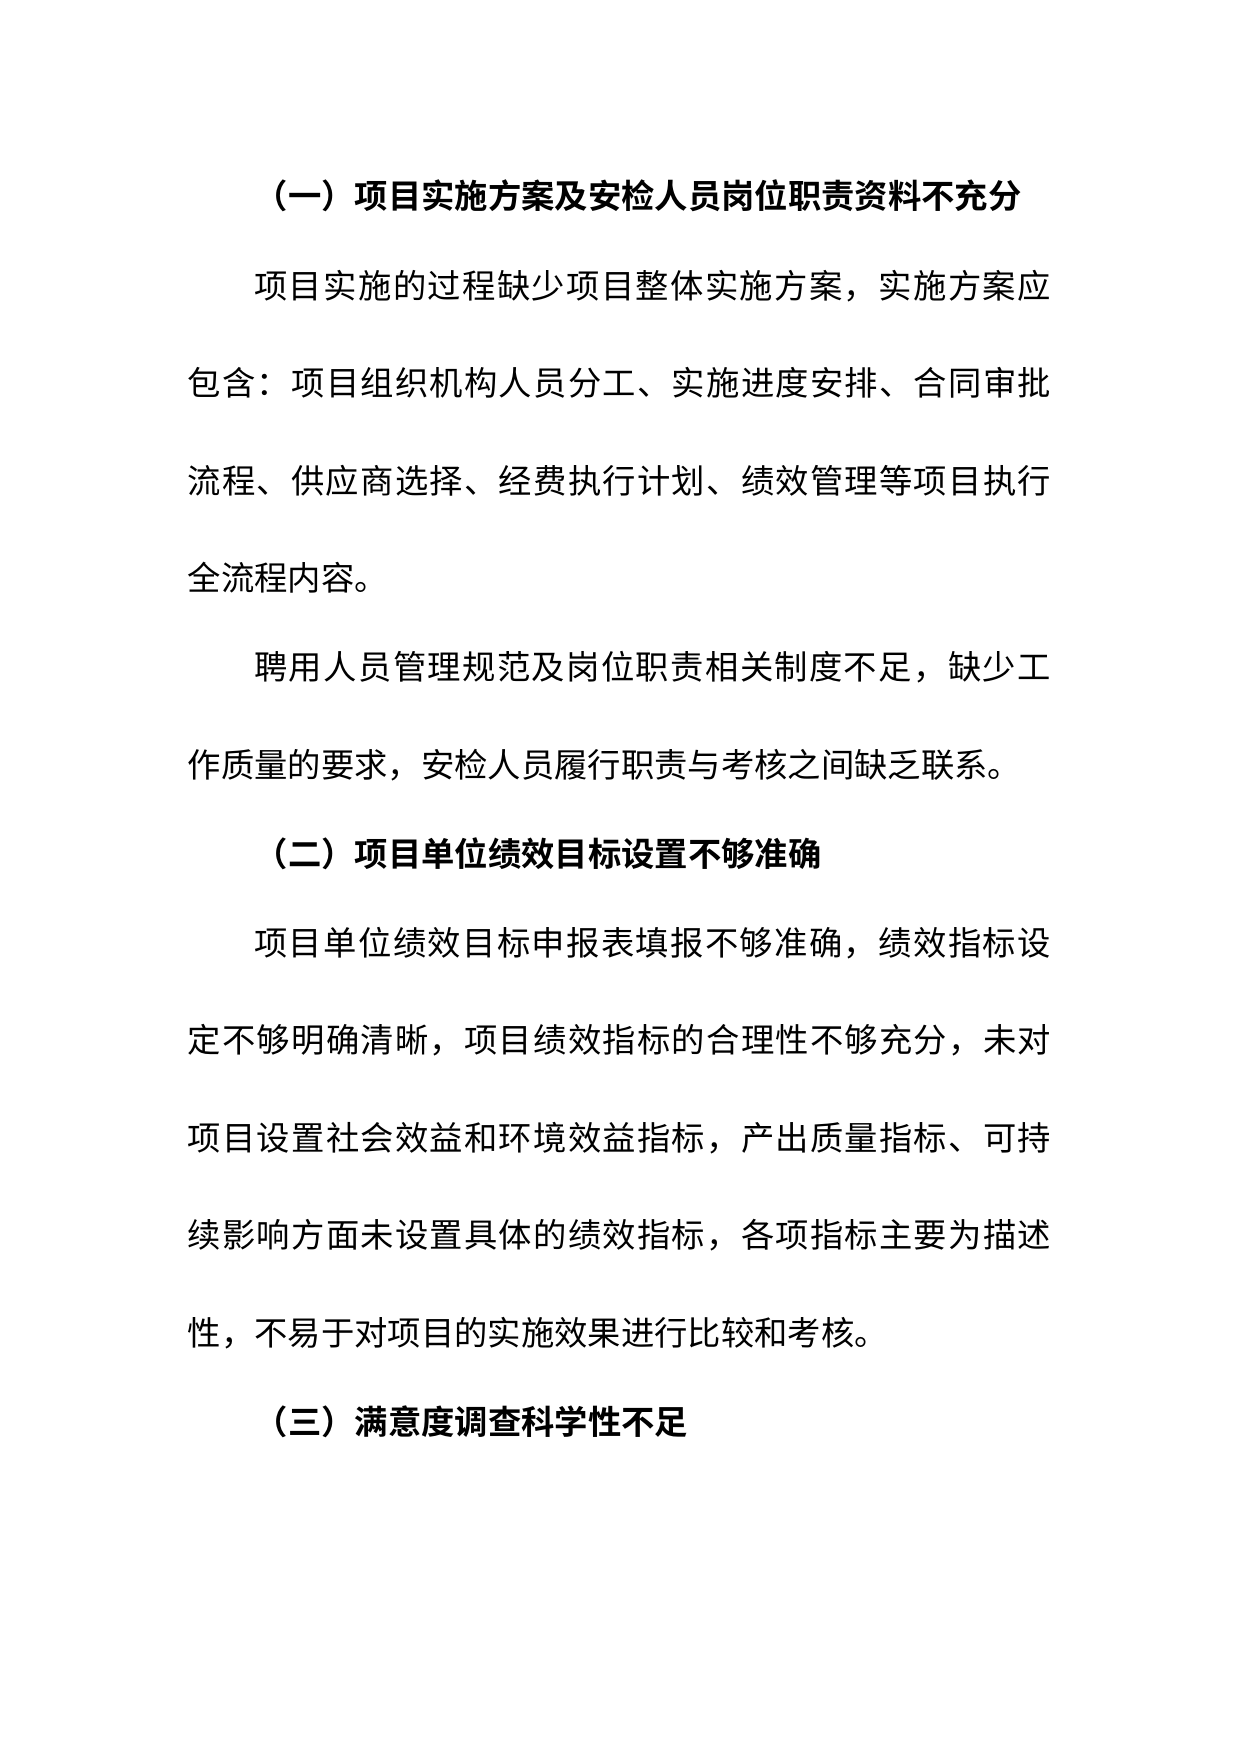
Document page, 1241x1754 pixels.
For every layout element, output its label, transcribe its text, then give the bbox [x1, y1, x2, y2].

text 项目实施的过程缺少项目整体实施方案，实施方案应包含：项目组织机构人员分工、实施进度安排、合同审批流程、供应商选择、经费执行计划、绩效管理等项目执行全流程内容。 [187, 251, 1053, 608]
text 聘用人员管理规范及岗位职责相关制度不足，缺少工作质量的要求，安检人员履行职责与考核之间缺乏联系。 [187, 633, 1053, 795]
text （一）项目实施方案及安检人员岗位职责资料不充分 [187, 162, 1053, 227]
text （二）项目单位绩效目标设置不够准确 [187, 819, 1053, 884]
text （三）满意度调查科学性不足 [187, 1387, 1053, 1518]
text 项目单位绩效目标申报表填报不够准确，绩效指标设定不够明确清晰，项目绩效指标的合理性不够充分，未对项目设置社会效益和环境效益指标，产出质量指标、可持续影响方面未设置具体的绩效指标，各项指标主要为描述性，不易于对项目的实施效果进行比较和考核。 [187, 908, 1053, 1363]
